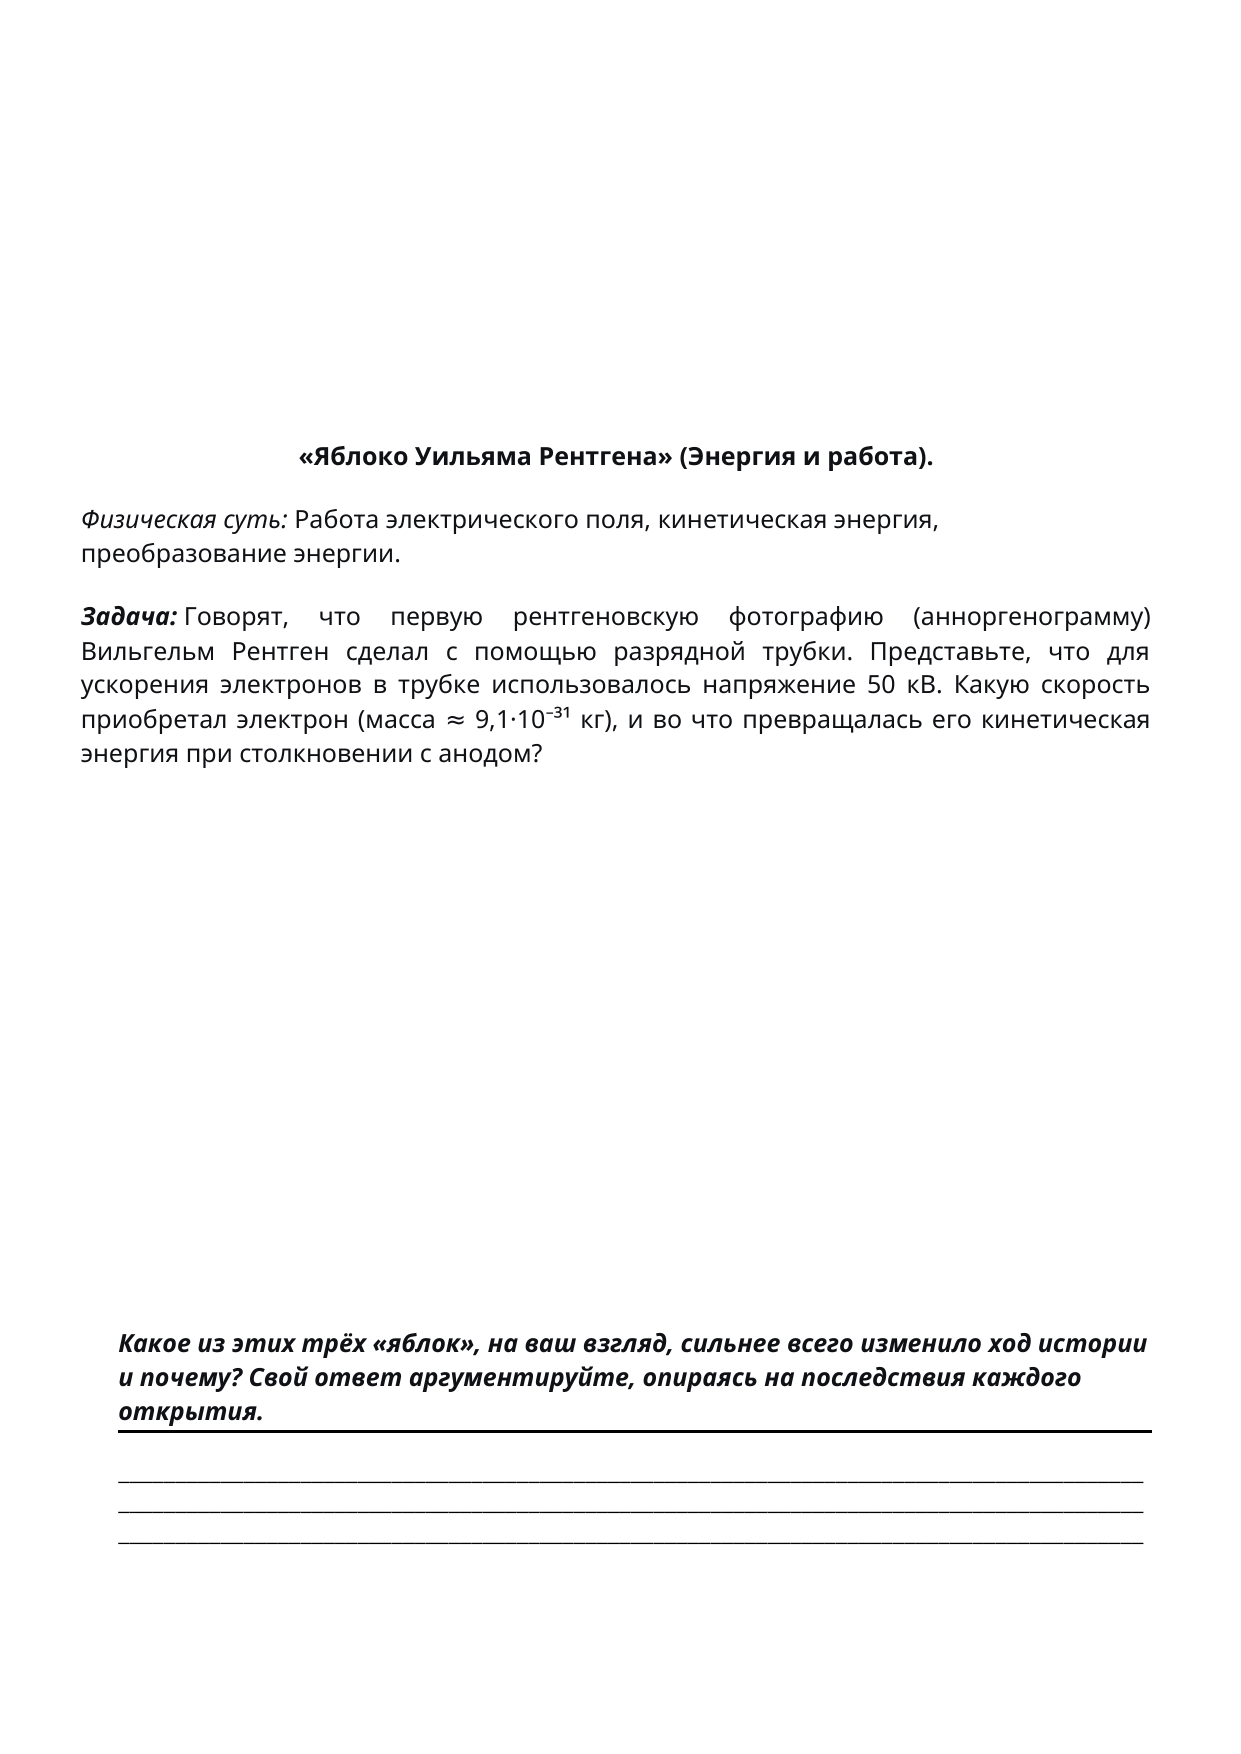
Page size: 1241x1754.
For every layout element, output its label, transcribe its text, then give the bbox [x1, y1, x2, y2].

text Физическая суть: Работа электрического поля, кинетическая энергия, преобразование энергии. [81, 502, 1152, 570]
text «Яблоко Уильяма Рентгена» (Энергия и работа). [81, 438, 1152, 473]
text ______________________________________________________________________________________________________________________________________________________________________________________________________________________________________________________________________________ [118, 1458, 1152, 1547]
text Какое из этих трёх «яблок», на ваш взгляд, сильнее всего изменило ход истории и почему? Свой ответ аргументируйте, опираясь на последствия каждого открытия. [118, 1326, 1152, 1430]
text Задача: Говорят, что первую рентгеновскую фотографию (анноргенограмму) Вильгельм Рентген сделал с помощью разрядной трубки. Представьте, что для ускорения электронов в трубке использовалось напряжение 50 кВ. Какую скорость приобретал электрон (масса ≈ 9,1·10⁻³¹ кг), и во что превращалась его кинетическая энергия при столкновении с анодом? [81, 599, 1152, 769]
